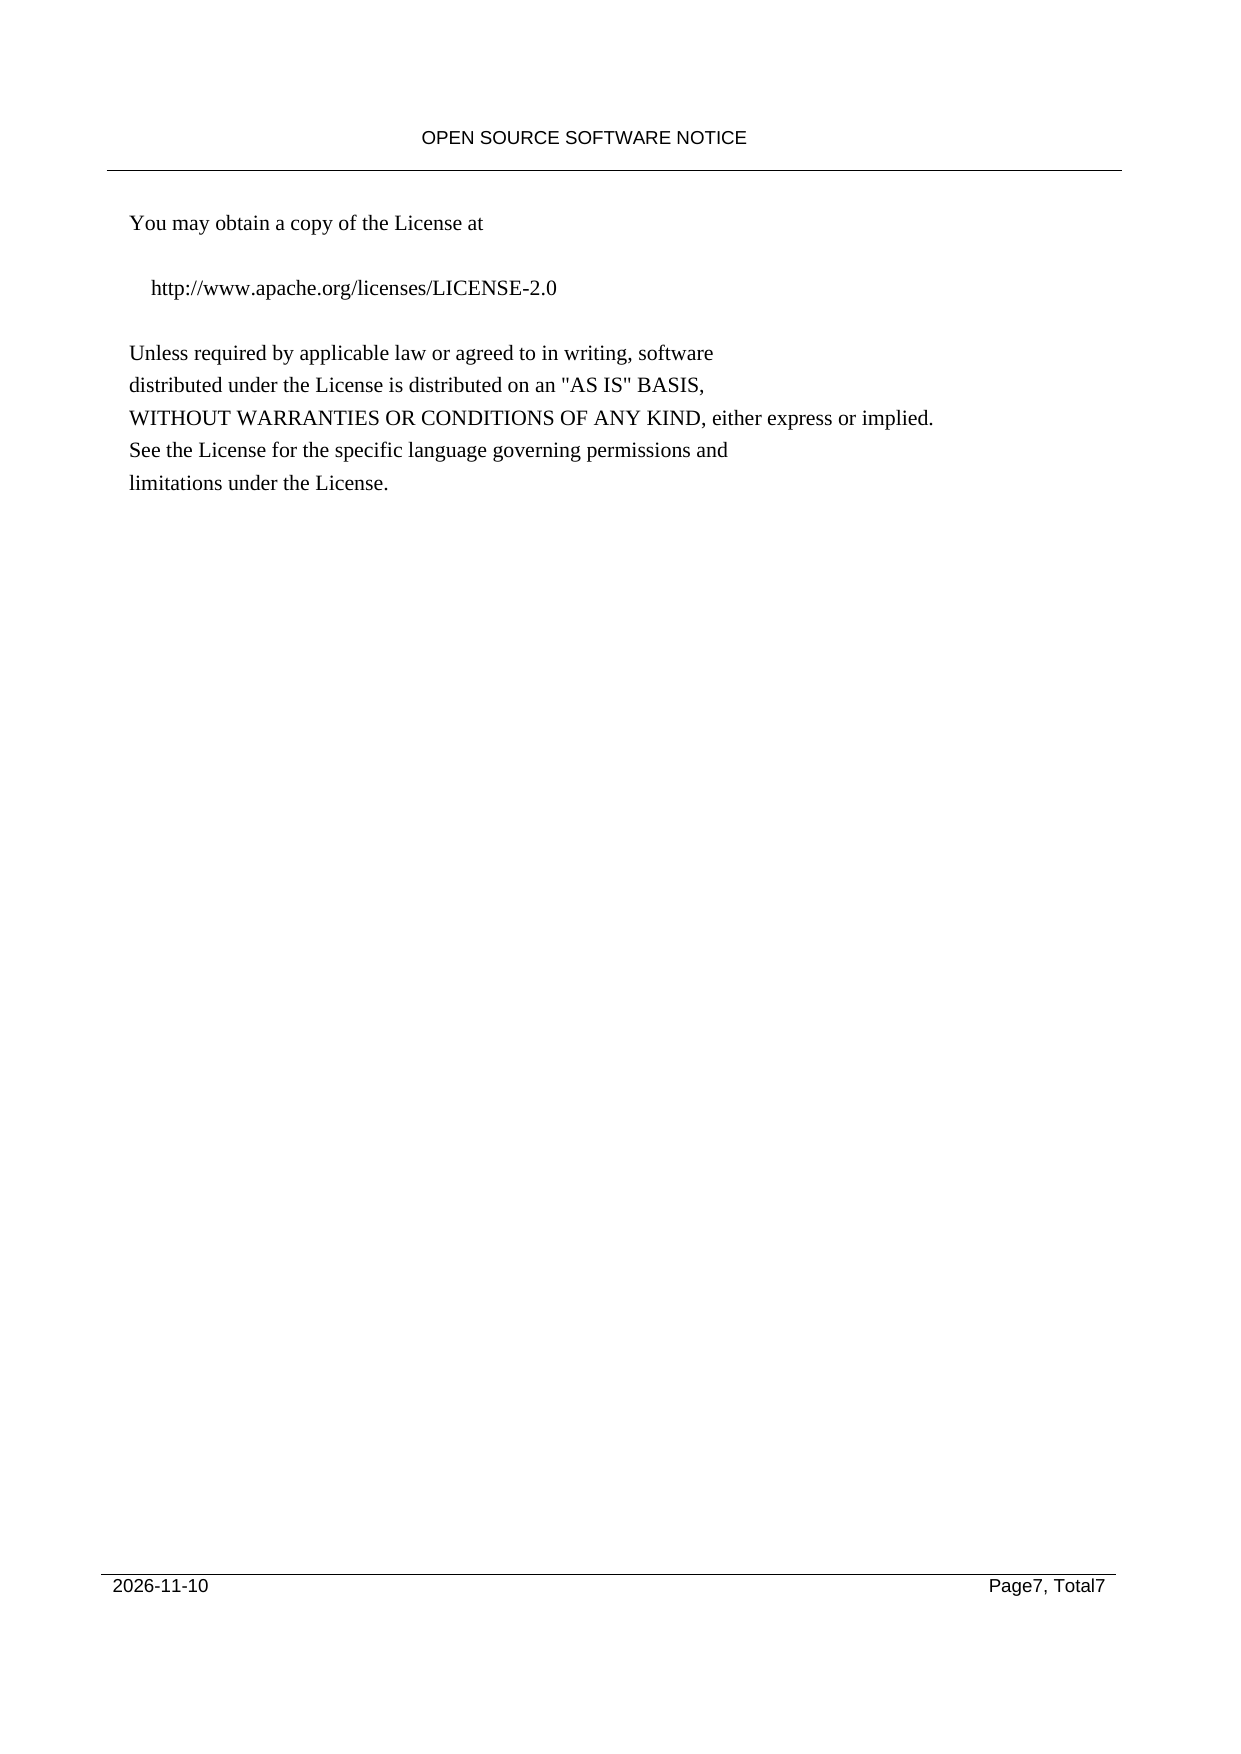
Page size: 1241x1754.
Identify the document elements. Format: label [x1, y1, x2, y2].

text [112, 206, 1128, 499]
